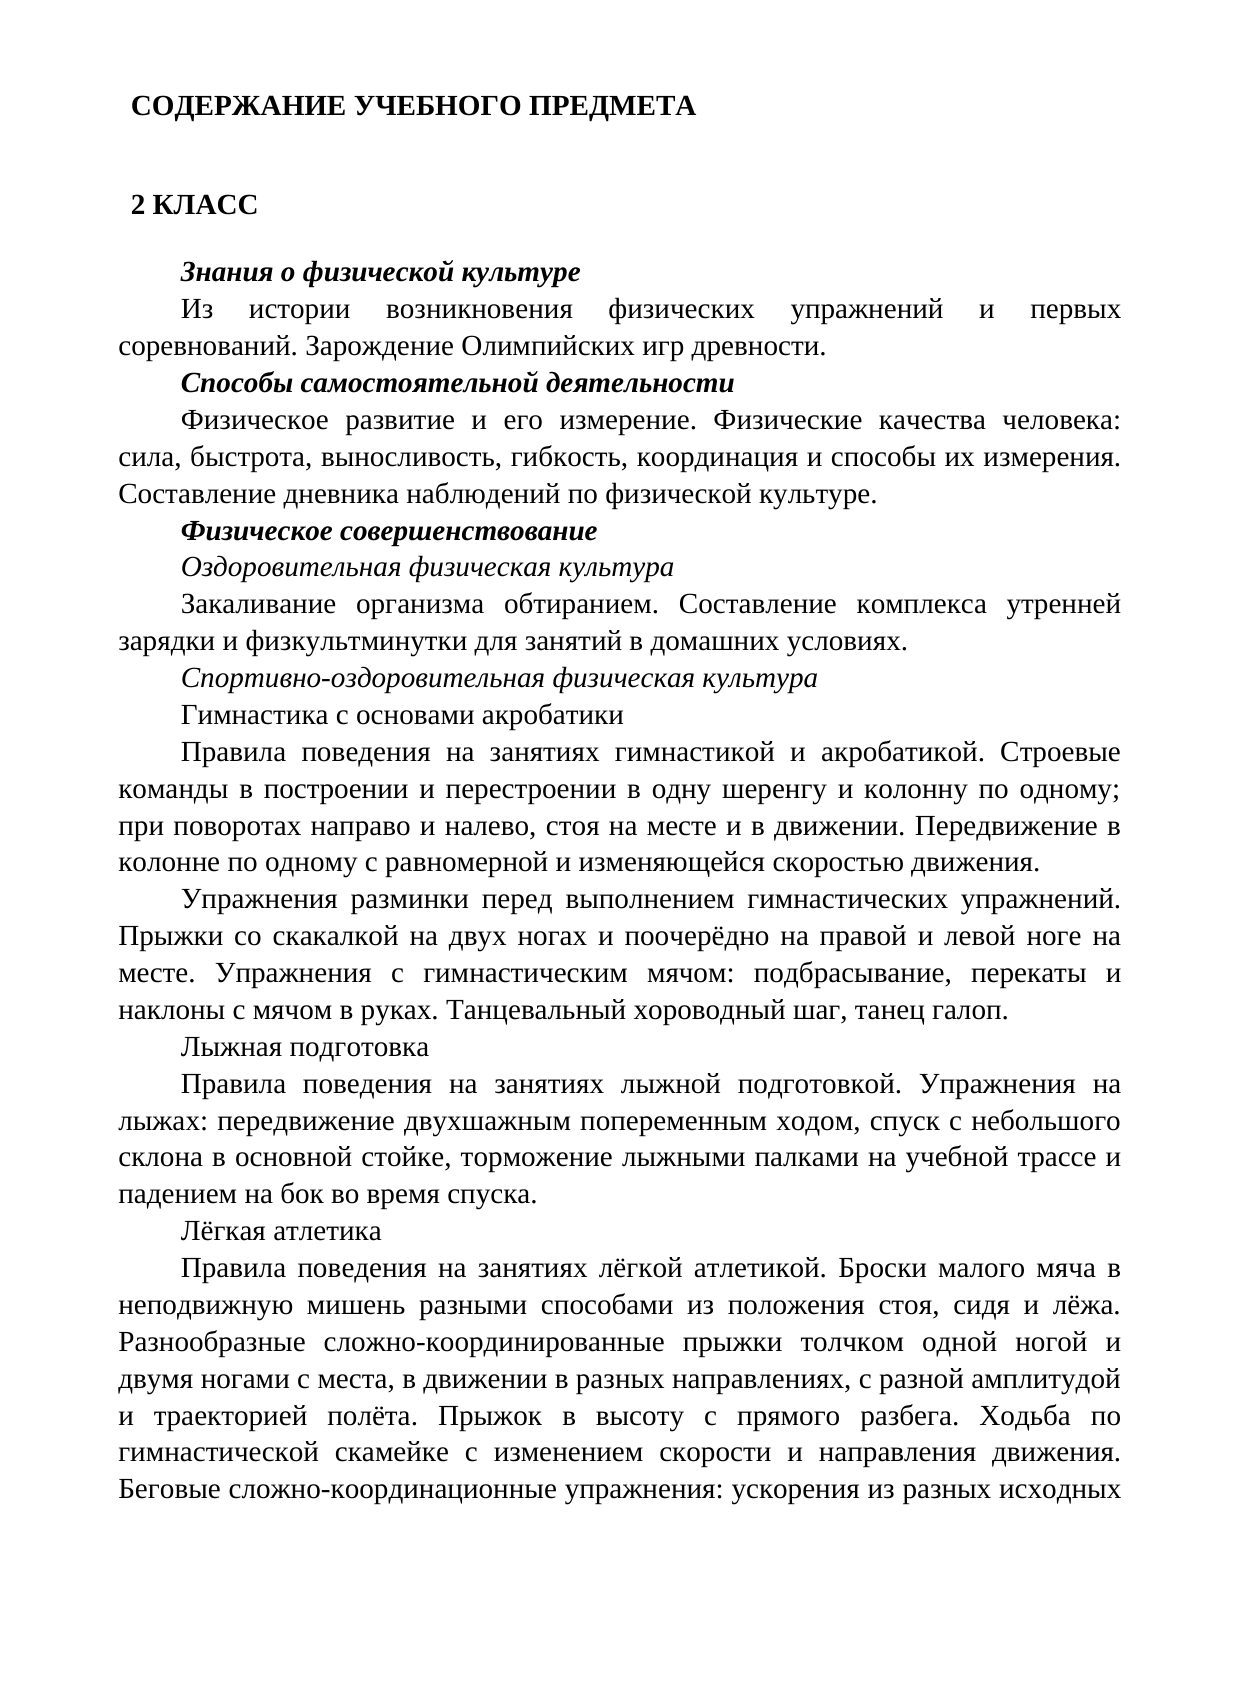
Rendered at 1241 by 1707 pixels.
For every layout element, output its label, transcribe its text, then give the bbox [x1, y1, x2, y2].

text СОДЕРЖАНИЕ УЧЕБНОГО ПРЕДМЕТА [131, 88, 1122, 122]
text Закаливание организма обтиранием. Составление комплекса утренней зарядки и физкультминутки для занятий в домашних условиях. [118, 586, 1122, 657]
text Лыжная подготовка [118, 1029, 1122, 1062]
text 2 КЛАСС [131, 187, 1122, 220]
text Гимнастика с основами акробатики [118, 697, 1122, 731]
text Правила поведения на занятиях лыжной подготовкой. Упражнения на лыжах: передвижение двухшажным попеременным ходом, спуск с небольшого склона в основной стойке, торможение лыжными палками на учебной трассе и падением на бок во время спуска. [118, 1066, 1122, 1210]
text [118, 1250, 1122, 1505]
text Физическое развитие и его измерение. Физические качества человека: сила, быстрота, выносливость, гибкость, координация и способы их измерения. Составление дневника наблюдений по физической культуре. [118, 402, 1122, 509]
text Оздоровительная физическая культура [118, 549, 1122, 583]
text Из истории возникновения физических упражнений и первых соревнований. Зарождение Олимпийских игр древности. [118, 291, 1122, 362]
text Знания о физической культуре [118, 254, 1122, 288]
text Упражнения разминки перед выполнением гимнастических упражнений. Прыжки со скакалкой на двух ногах и поочерёдно на правой и левой ноге на месте. Упражнения с гимнастическим мячом: подбрасывание, перекаты и наклоны с мячом в руках. Танцевальный хороводный шаг, танец галоп. [118, 881, 1122, 1026]
text Спортивно-оздоровительная физическая культура [118, 660, 1122, 694]
text Физическое совершенствование [118, 513, 1122, 546]
text Лёгкая атлетика [118, 1213, 1122, 1247]
text Способы самостоятельной деятельности [118, 365, 1122, 399]
text Правила поведения на занятиях гимнастикой и акробатикой. Строевые команды в построении и перестроении в одну шеренгу и колонну по одному; при поворотах направо и налево, стоя на месте и в движении. Передвижение в колонне по одному с равномерной и изменяющейся скоростью движения. [118, 734, 1122, 878]
